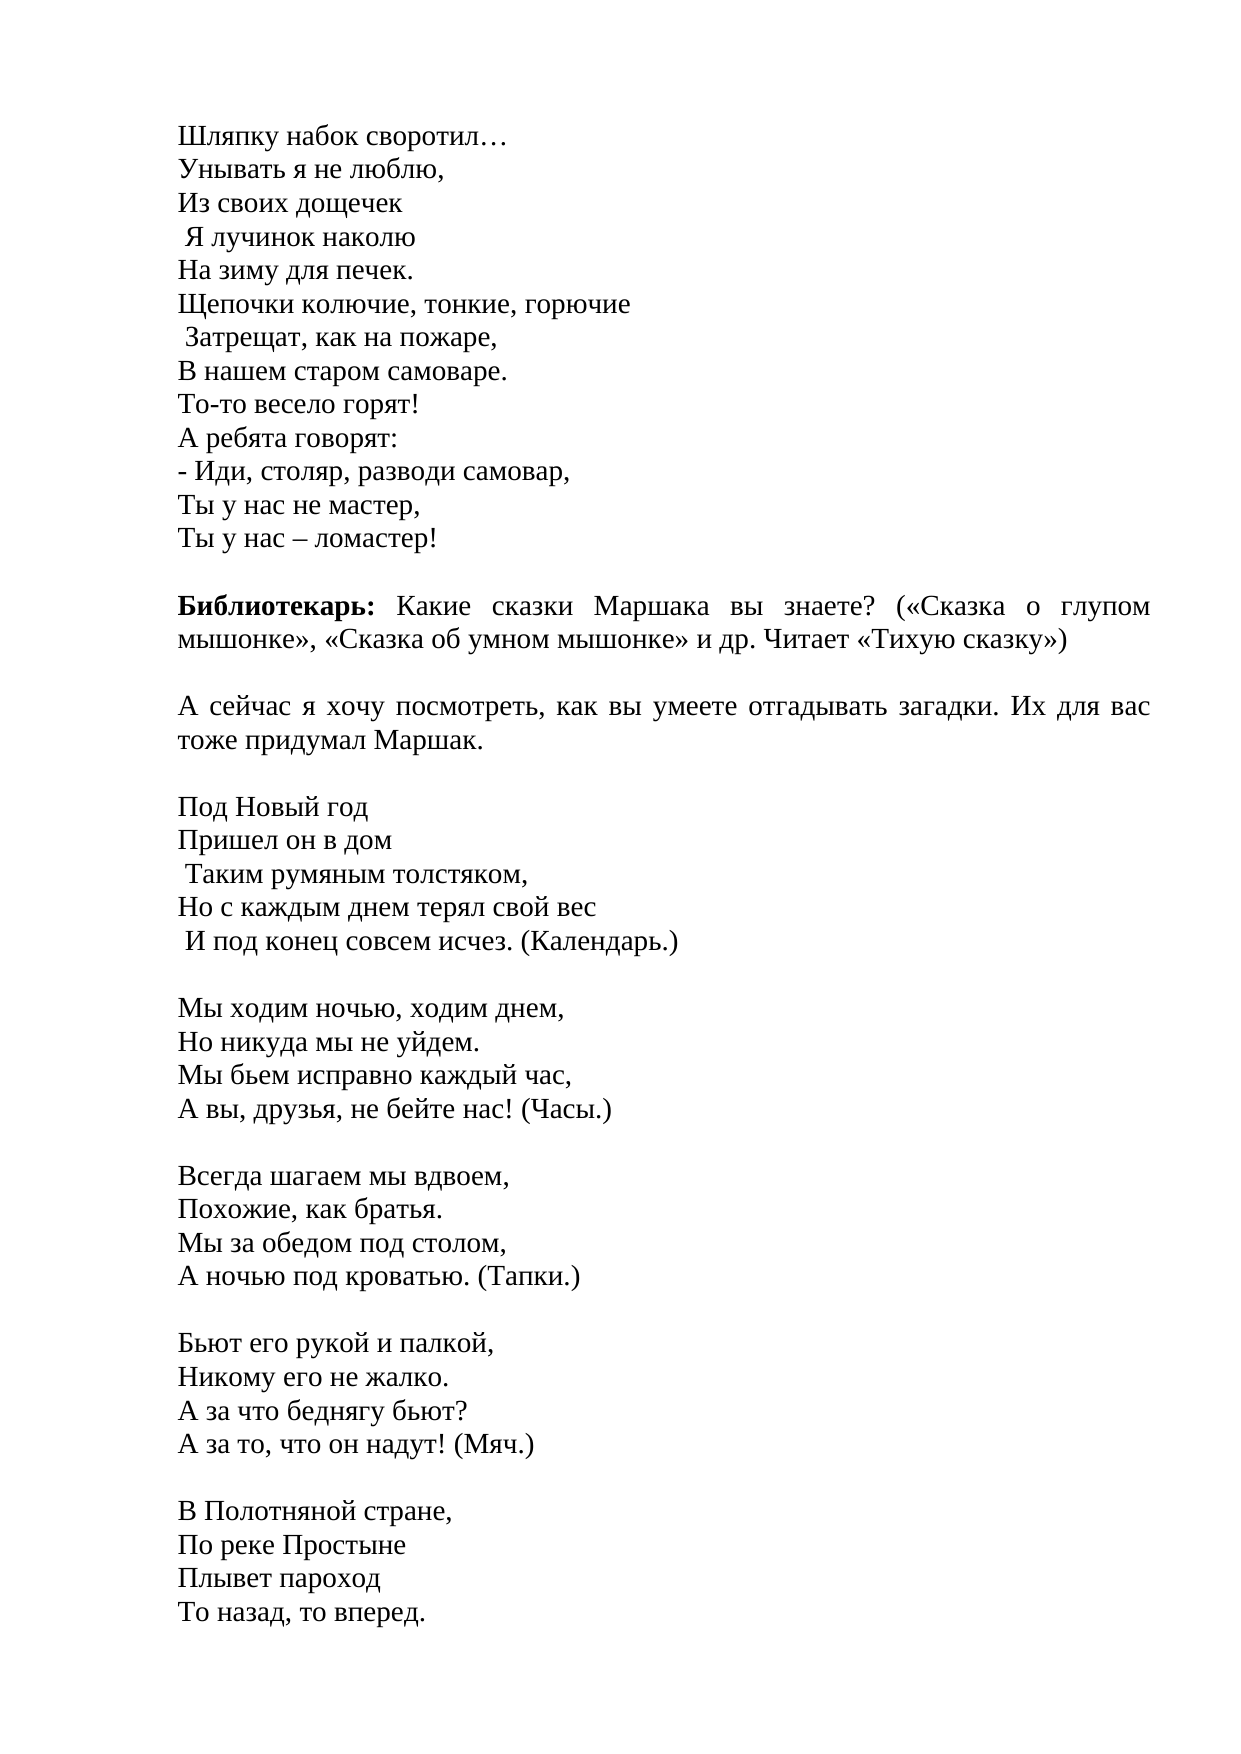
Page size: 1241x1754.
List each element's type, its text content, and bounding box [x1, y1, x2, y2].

text Мы бьем исправно каждый час, [177, 1057, 1152, 1091]
text Таким румяным толстяком, [177, 856, 1152, 889]
text Щепочки колючие, тонкие, горючие [177, 286, 1152, 319]
text То назад, то вперед. [177, 1594, 1152, 1627]
text Похожие, как братья. [177, 1191, 1152, 1225]
text Пришел он в дом [177, 822, 1152, 856]
text Но никуда мы не уйдем. [177, 1024, 1152, 1057]
text Плывет пароход [177, 1560, 1152, 1594]
text А вы, друзья, не бейте нас! (Часы.) [177, 1091, 1152, 1124]
text Мы ходим ночью, ходим днем, [177, 990, 1152, 1024]
text В нашем старом самоваре. [177, 353, 1152, 386]
text А за то, что он надут! (Мяч.) [177, 1426, 1152, 1460]
text То-то весело горят! [177, 386, 1152, 420]
text Под Новый год [177, 789, 1152, 822]
text Ты у нас – ломастер! [177, 521, 1152, 554]
text Шляпку набок своротил… [177, 118, 1152, 152]
text Всегда шагаем мы вдвоем, [177, 1158, 1152, 1191]
text А ребята говорят: [177, 420, 1152, 453]
text А сейчас я хочу посмотреть, как вы умеете отгадывать загадки. Их для вас тоже придумал Маршак. [177, 688, 1152, 755]
text Затрещат, как на пожаре, [177, 319, 1152, 353]
text Библиотекарь: Какие сказки Маршака вы знаете? («Сказка о глупом мышонке», «Сказка об умном мышонке» и др. Читает «Тихую сказку») [177, 588, 1152, 655]
text А ночью под кроватью. (Тапки.) [177, 1258, 1152, 1292]
text По реке Простыне [177, 1527, 1152, 1560]
text Унывать я не люблю, [177, 152, 1152, 185]
text В Полотняной стране, [177, 1493, 1152, 1527]
text На зиму для печек. [177, 252, 1152, 286]
text Но с каждым днем терял свой вес [177, 889, 1152, 923]
text А за что беднягу бьют? [177, 1393, 1152, 1426]
text Я лучинок наколю [177, 219, 1152, 252]
text - Иди, столяр, разводи самовар, [177, 453, 1152, 487]
text Никому его не жалко. [177, 1359, 1152, 1393]
text И под конец совсем исчез. (Календарь.) [177, 923, 1152, 957]
text Мы за обедом под столом, [177, 1225, 1152, 1258]
text Ты у нас не мастер, [177, 487, 1152, 521]
text Из своих дощечек [177, 185, 1152, 219]
text Бьют его рукой и палкой, [177, 1326, 1152, 1359]
